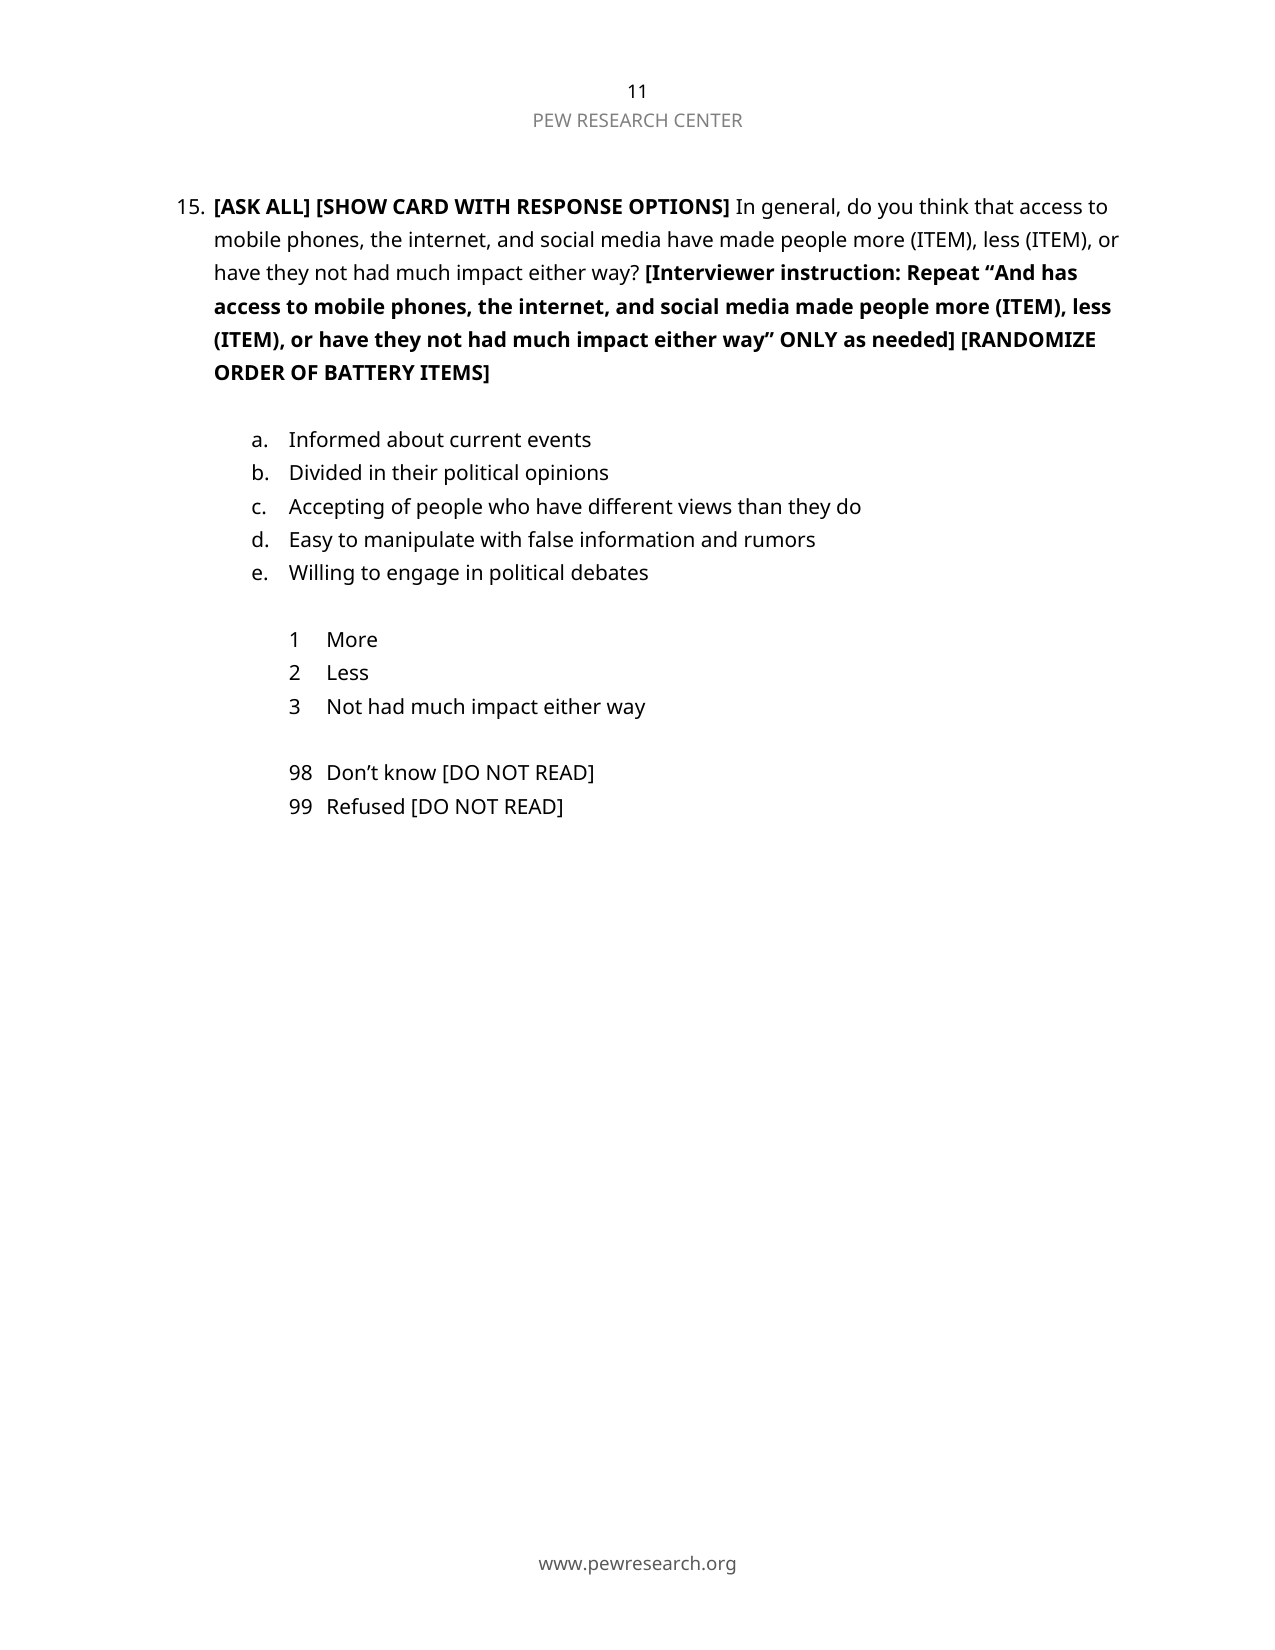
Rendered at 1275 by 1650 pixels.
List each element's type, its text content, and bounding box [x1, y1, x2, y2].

list Willing to engage in political debates [251, 554, 1136, 587]
list [ASK ALL] [SHOW CARD WITH RESPONSE OPTIONS] In general, do you think that access to mobile phones, the internet, and social media have made people more (ITEM), less (ITEM), or have they not had much impact either way? [Interviewer instruction: Repeat “And has access to mobile phones, the internet, and social media made people more (ITEM), less (ITEM), or have they not had much impact either way” ONLY as needed] [RANDOMIZE ORDER OF BATTERY ITEMS] [176, 187, 1136, 387]
list Accepting of people who have different views than they do [251, 487, 1136, 521]
text 2 Less [289, 654, 1136, 687]
list 98 Don’t know [DO NOT READ] [289, 754, 1136, 787]
list Easy to manipulate with false information and rumors [251, 521, 1136, 554]
list Divided in their political opinions [251, 454, 1136, 487]
list Informed about current events [251, 421, 1136, 454]
text 3 Not had much impact either way [289, 687, 1136, 721]
text 1 More [289, 621, 1136, 654]
list 99 Refused [DO NOT READ] [289, 787, 1136, 821]
